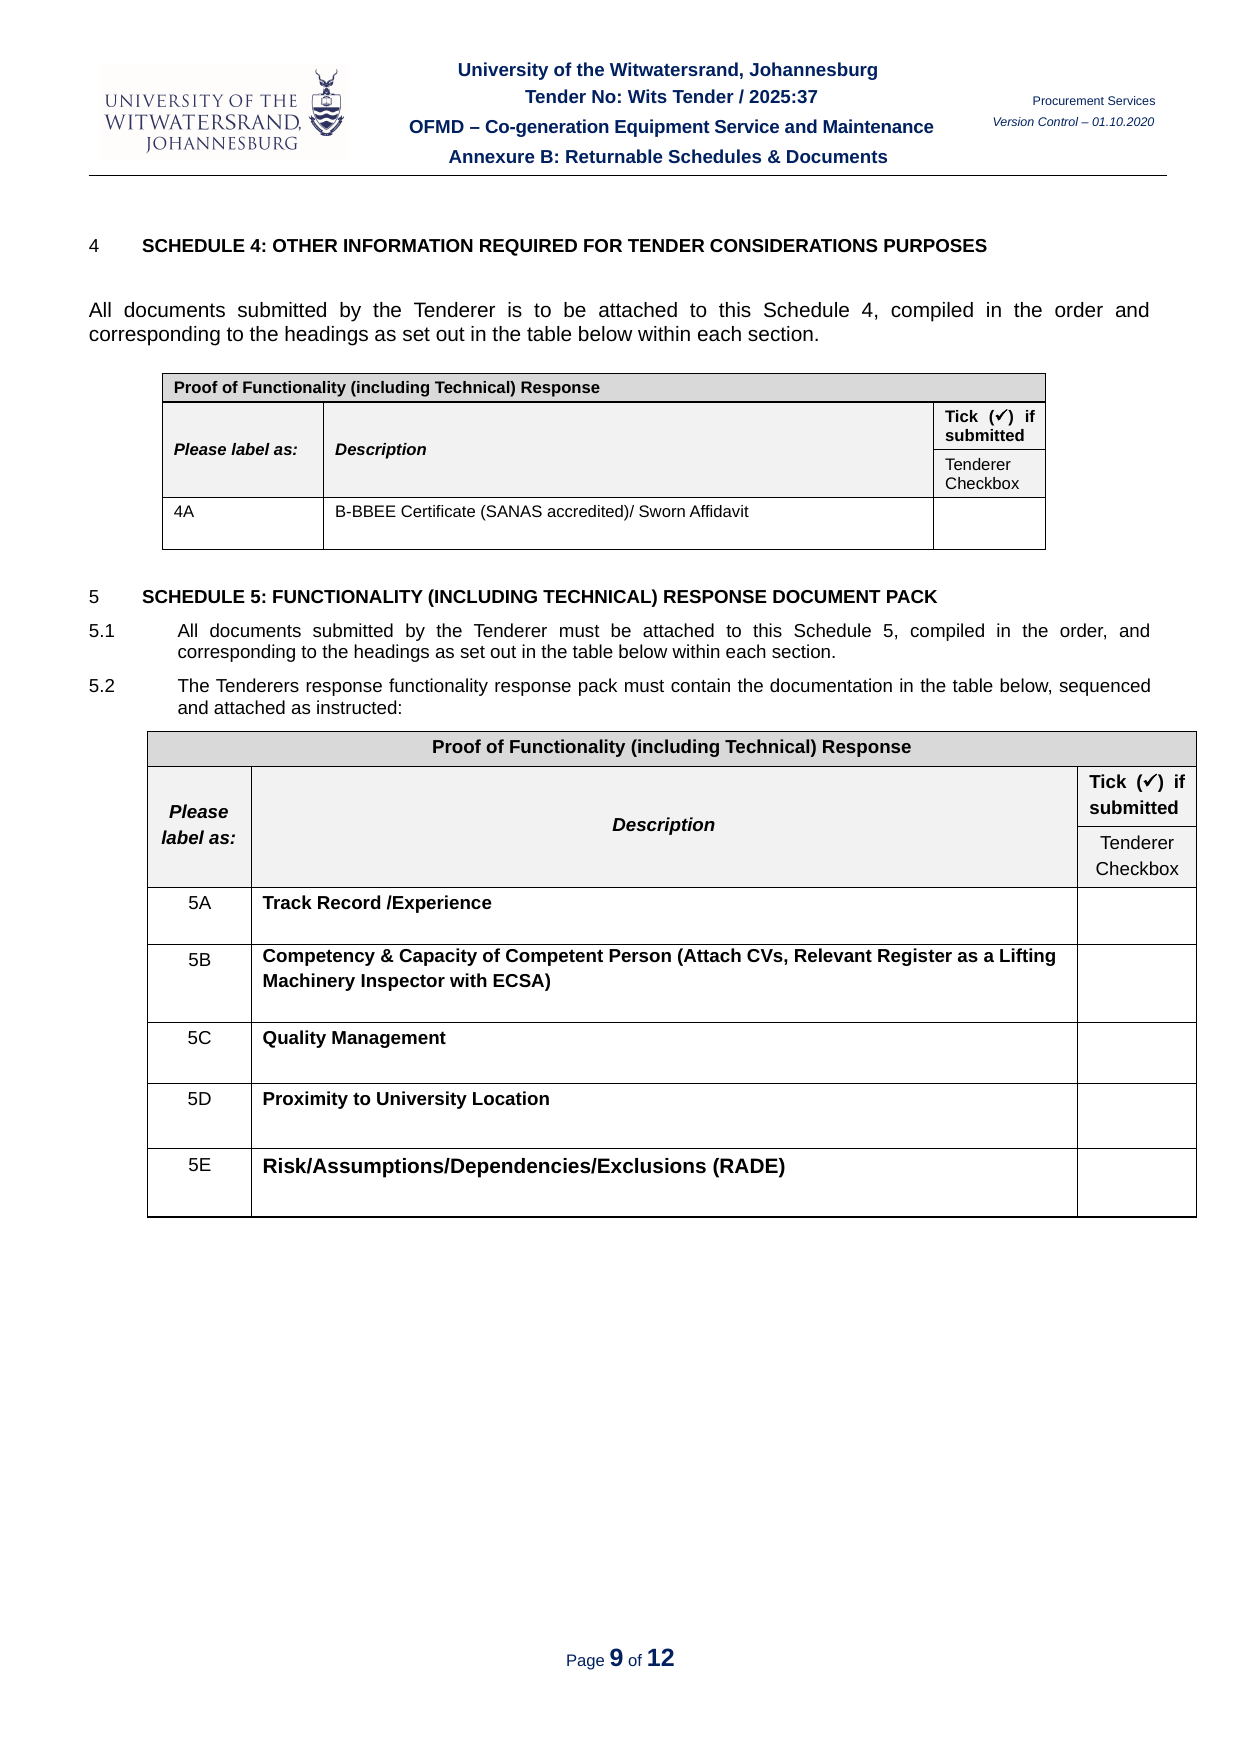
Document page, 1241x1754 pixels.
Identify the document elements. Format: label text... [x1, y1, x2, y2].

text SCHEDULE 4: other information required for tender considerations purposes [89, 235, 1152, 257]
table_cell Tenderer Checkbox [1078, 827, 1196, 887]
text SCHEDULE 5: FUNCTIONALITY (INCLUDING TECHNICAL) RESPONSE DOCUMENT PACK [89, 586, 1152, 607]
table_cell 5A [148, 888, 251, 943]
table_cell Tenderer Checkbox [934, 450, 1045, 497]
text All documents submitted by the Tenderer must be attached to this Schedule 5, compiled in the order, and corresponding to the headings as set out in the table below within each section. [89, 620, 1152, 663]
table_cell 5D [148, 1084, 251, 1148]
table_cell Description [252, 767, 1077, 887]
table_cell Description [324, 403, 933, 497]
table_cell Proximity to University Location [252, 1084, 1077, 1148]
table_cell 5C [148, 1023, 251, 1083]
table_cell [934, 498, 1045, 549]
table_cell [1078, 1084, 1196, 1148]
table_cell 5B [148, 945, 251, 1022]
table_cell Track Record /Experience [252, 888, 1077, 943]
table_cell Competency & Capacity of Competent Person (Attach CVs, Relevant Register as a Lifting Machinery Inspector with ECSA) [252, 945, 1077, 1022]
table_cell Please label as: [163, 403, 323, 497]
table_cell Quality Management [252, 1023, 1077, 1083]
table_cell Tick () if submitted [1078, 767, 1196, 826]
table_cell B-BBEE Certificate (SANAS accredited)/ Sworn Affidavit [324, 498, 933, 549]
table_cell [1078, 888, 1196, 943]
table_cell 5E [148, 1149, 251, 1216]
table_cell [1078, 945, 1196, 1022]
table_header Proof of Functionality (including Technical) Response [148, 732, 1196, 766]
picture [100, 63, 349, 159]
table_cell [1078, 1149, 1196, 1216]
table_cell [1078, 1023, 1196, 1083]
table_cell Tick () if submitted [934, 403, 1045, 449]
table_cell Risk/Assumptions/Dependencies/Exclusions (RADE) [252, 1149, 1077, 1216]
table_header Proof of Functionality (including Technical) Response [163, 374, 1045, 401]
text The Tenderers response functionality response pack must contain the documentation in the table below, sequenced and attached as instructed: [89, 675, 1152, 718]
table_cell 4A [163, 498, 323, 549]
text All documents submitted by the Tenderer is to be attached to this Schedule 4, compiled in the order and corresponding to the headings as set out in the table below within each section. [89, 297, 1152, 345]
table_cell Please label as: [148, 767, 251, 887]
